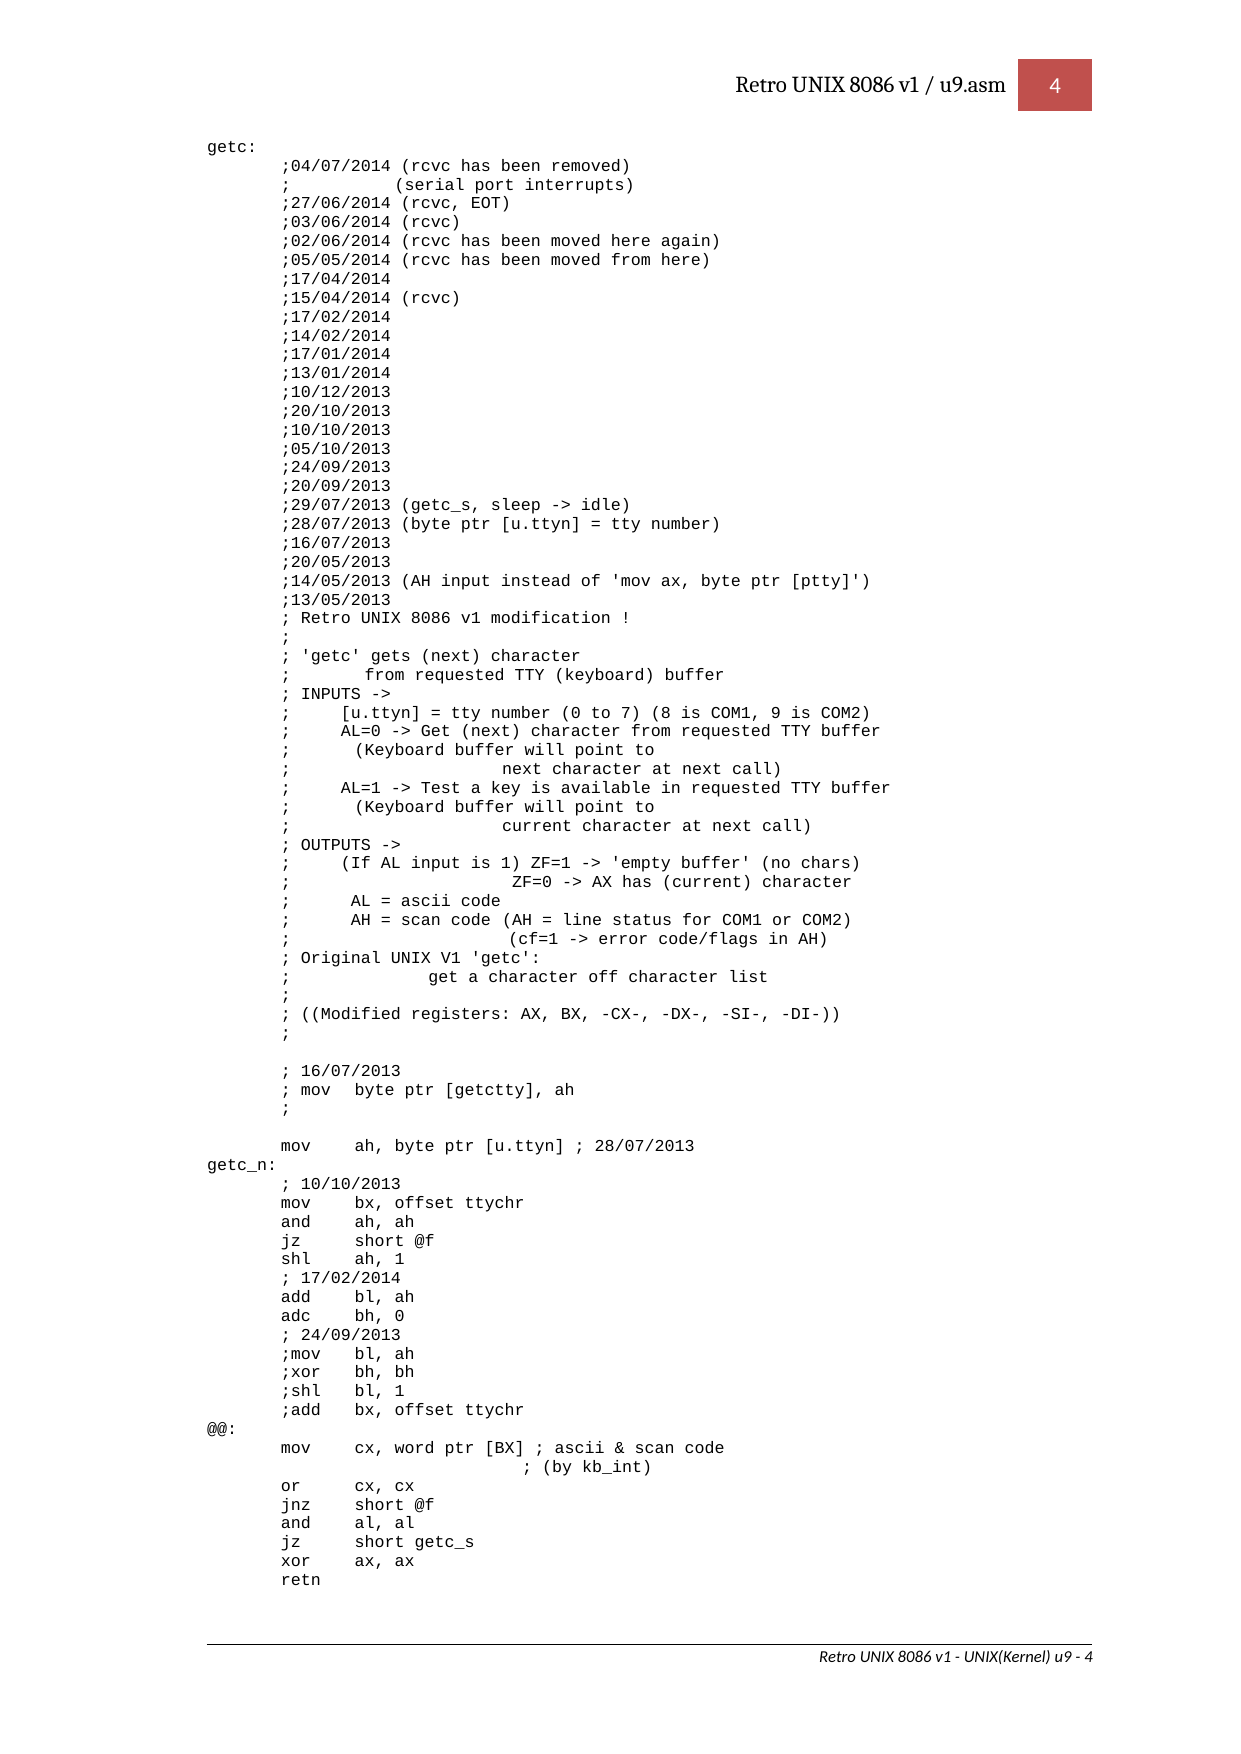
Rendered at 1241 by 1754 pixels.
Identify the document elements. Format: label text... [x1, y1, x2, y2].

text @@: [207, 1421, 1092, 1439]
text ;14/05/2013 (AH input instead of 'mov ax, byte ptr [ptty]') [207, 572, 1092, 591]
text ; (by kb_int) [207, 1458, 1092, 1477]
text mov bx, offset ttychr [207, 1194, 1092, 1213]
text ; 16/07/2013 [207, 1062, 1092, 1081]
text ;xor bh, bh [207, 1364, 1092, 1383]
text ; (Keyboard buffer will point to [207, 742, 1092, 761]
text retn [207, 1571, 1092, 1590]
text ;20/09/2013 [207, 478, 1092, 497]
text ; [207, 1025, 1092, 1043]
text ; current character at next call) [207, 817, 1092, 836]
text ;28/07/2013 (byte ptr [u.ttyn] = tty number) [207, 516, 1092, 534]
text ;20/05/2013 [207, 553, 1092, 572]
text ; [207, 629, 1092, 648]
text ; 24/09/2013 [207, 1326, 1092, 1345]
text ;14/02/2014 [207, 327, 1092, 346]
text ; get a character off character list [207, 968, 1092, 987]
text ;17/04/2014 [207, 271, 1092, 289]
text ; ((Modified registers: AX, BX, -CX-, -DX-, -SI-, -DI-)) [207, 1006, 1092, 1025]
text ; next character at next call) [207, 761, 1092, 779]
text jz short @f [207, 1232, 1092, 1251]
text ; (If AL input is 1) ZF=1 -> 'empty buffer' (no chars) [207, 855, 1092, 874]
text ; INPUTS -> [207, 685, 1092, 704]
text jnz short @f [207, 1496, 1092, 1515]
text ;15/04/2014 (rcvc) [207, 289, 1092, 308]
text ; [207, 987, 1092, 1006]
text ;04/07/2014 (rcvc has been removed) [207, 157, 1092, 176]
text ; AL = ascii code [207, 893, 1092, 912]
text ;05/10/2013 [207, 440, 1092, 459]
text ; 17/02/2014 [207, 1270, 1092, 1289]
text getc: [207, 138, 1092, 157]
text ; (serial port interrupts) [207, 176, 1092, 195]
text ;17/01/2014 [207, 346, 1092, 365]
text ; AL=1 -> Test a key is available in requested TTY buffer [207, 779, 1092, 798]
text ;10/10/2013 [207, 421, 1092, 440]
text ; from requested TTY (keyboard) buffer [207, 666, 1092, 685]
text ;shl bl, 1 [207, 1383, 1092, 1402]
text ;10/12/2013 [207, 384, 1092, 402]
text ; mov byte ptr [getctty], ah [207, 1081, 1092, 1100]
text ;05/05/2014 (rcvc has been moved from here) [207, 252, 1092, 271]
text ; [u.ttyn] = tty number (0 to 7) (8 is COM1, 9 is COM2) [207, 704, 1092, 723]
text ; AL=0 -> Get (next) character from requested TTY buffer [207, 723, 1092, 742]
text getc_n: [207, 1157, 1092, 1176]
text ;29/07/2013 (getc_s, sleep -> idle) [207, 497, 1092, 516]
text mov cx, word ptr [BX] ; ascii & scan code [207, 1439, 1092, 1458]
text ;13/05/2013 [207, 591, 1092, 610]
text ; Retro UNIX 8086 v1 modification ! [207, 610, 1092, 629]
text ;02/06/2014 (rcvc has been moved here again) [207, 233, 1092, 252]
text ;17/02/2014 [207, 308, 1092, 327]
text ;27/06/2014 (rcvc, EOT) [207, 195, 1092, 214]
text ;13/01/2014 [207, 365, 1092, 384]
text ; (Keyboard buffer will point to [207, 798, 1092, 817]
text and ah, ah [207, 1213, 1092, 1232]
text ; 10/10/2013 [207, 1176, 1092, 1194]
text ; ZF=0 -> AX has (current) character [207, 874, 1092, 893]
text mov ah, byte ptr [u.ttyn] ; 28/07/2013 [207, 1138, 1092, 1157]
text or cx, cx [207, 1477, 1092, 1496]
text ; (cf=1 -> error code/flags in AH) [207, 930, 1092, 949]
text ; [207, 1100, 1092, 1119]
text add bl, ah [207, 1289, 1092, 1307]
text ;20/10/2013 [207, 402, 1092, 421]
text ; OUTPUTS -> [207, 836, 1092, 855]
text ; Original UNIX V1 'getc': [207, 949, 1092, 968]
text ; 'getc' gets (next) character [207, 648, 1092, 666]
text ;24/09/2013 [207, 459, 1092, 478]
text ; AH = scan code (AH = line status for COM1 or COM2) [207, 912, 1092, 930]
text shl ah, 1 [207, 1251, 1092, 1270]
text ;mov bl, ah [207, 1345, 1092, 1364]
text adc bh, 0 [207, 1307, 1092, 1326]
text xor ax, ax [207, 1553, 1092, 1571]
text and al, al [207, 1515, 1092, 1534]
text jz short getc_s [207, 1534, 1092, 1553]
text ;16/07/2013 [207, 534, 1092, 553]
text ;03/06/2014 (rcvc) [207, 214, 1092, 233]
text ;add bx, offset ttychr [207, 1402, 1092, 1421]
